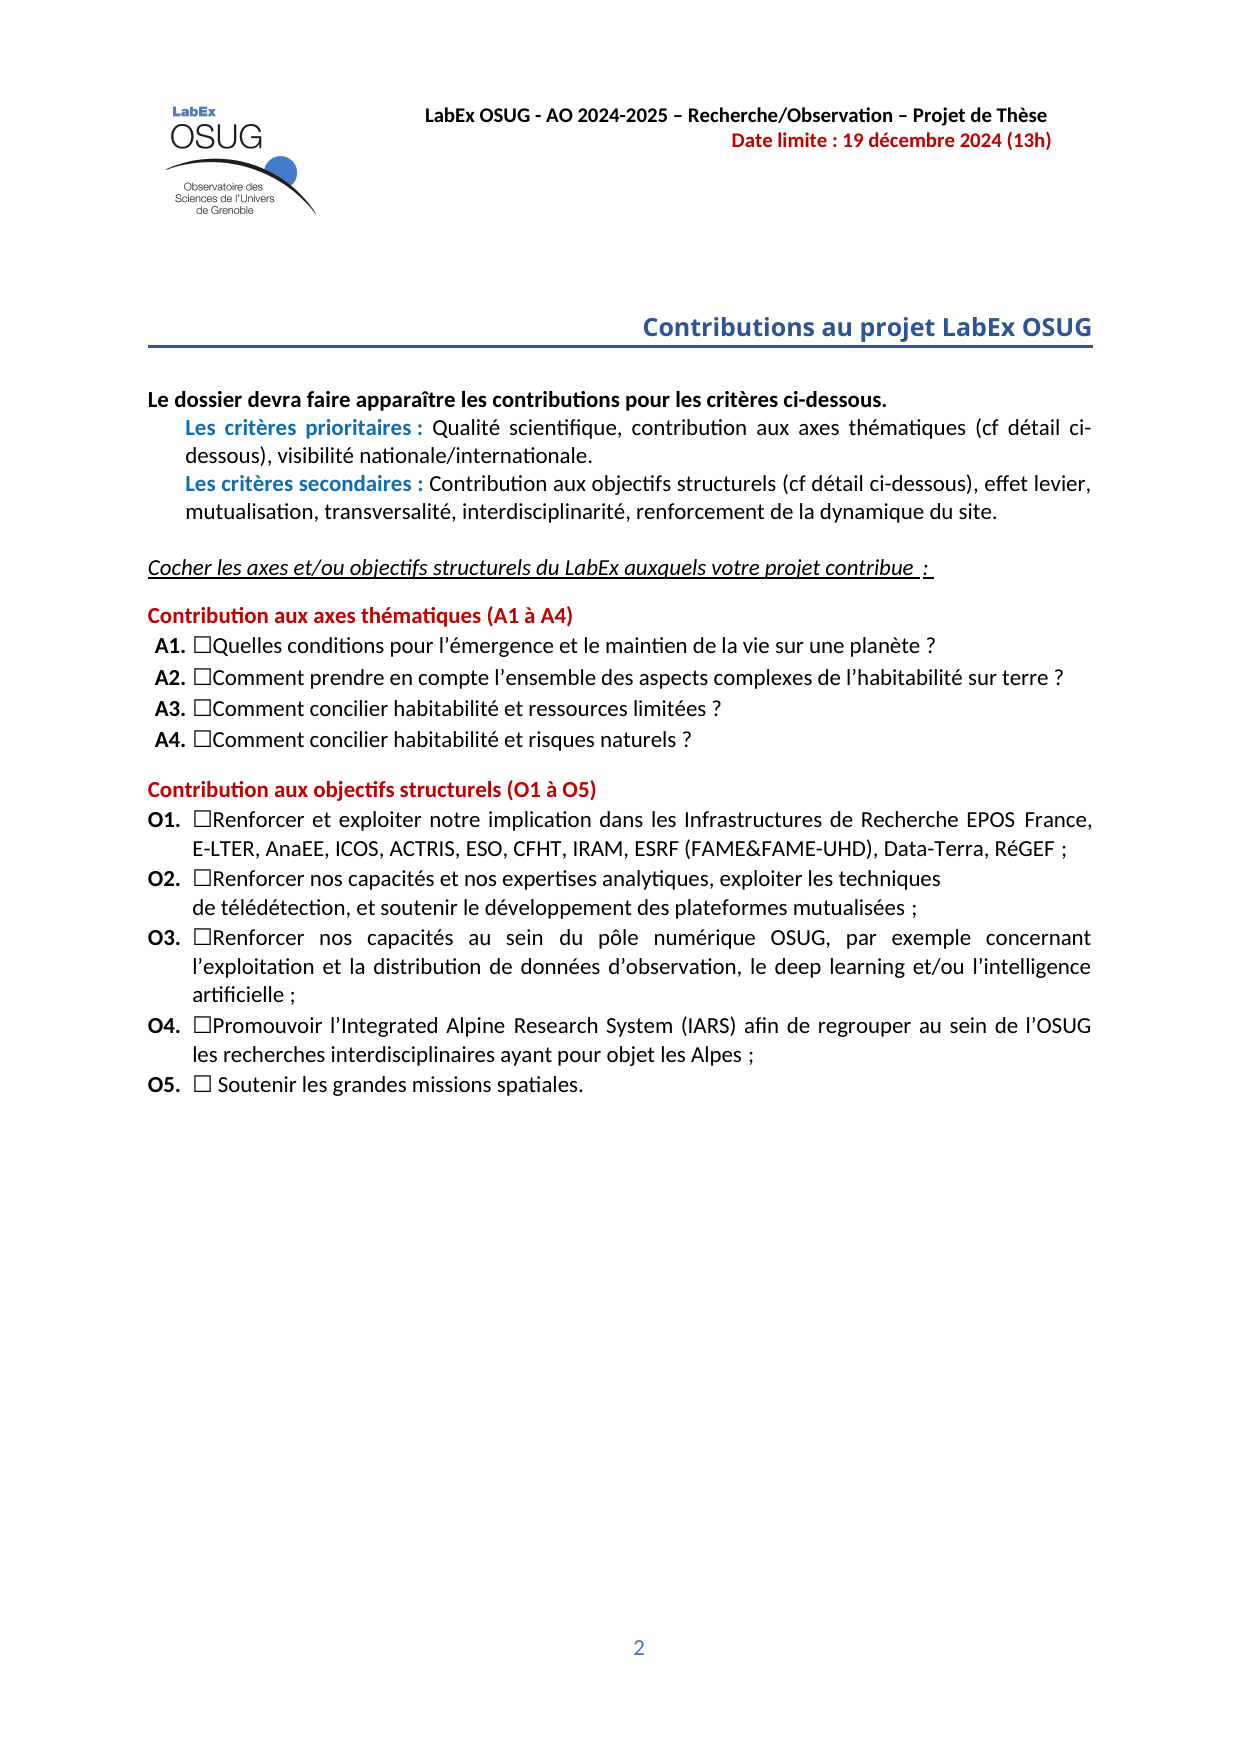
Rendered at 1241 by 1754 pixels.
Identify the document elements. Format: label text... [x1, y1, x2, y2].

list Renforcer et exploiter notre implication dans les Infrastructures de Recherche EPOS France, E-LTER, AnaEE, ICOS, ACTRIS, ESO, CFHT, IRAM, ESRF (FAME&FAME-UHD), Data-Terra, RéGEF ; [148, 803, 1093, 862]
list Comment concilier habitabilité et ressources limitées ? [154, 692, 1093, 723]
list Comment prendre en compte l’ensemble des aspects complexes de l’habitabilité sur terre ? [154, 661, 1093, 692]
text Les critères prioritaires : Qualité scientifique, contribution aux axes thématiques (cf détail ci-dessous), visibilité nationale/internationale. [185, 413, 1093, 469]
list Renforcer nos capacités au sein du pôle numérique OSUG, par exemple concernant l’exploitation et la distribution de données d’observation, le deep learning et/ou l’intelligence artificielle ; [148, 921, 1093, 1008]
list Quelles conditions pour l’émergence et le maintien de la vie sur une planète ? [154, 629, 1093, 661]
text de télédétection, et soutenir le développement des plateformes mutualisées ; [192, 893, 1093, 921]
picture [158, 101, 323, 219]
list Promouvoir l’Integrated Alpine Research System (IARS) afin de regrouper au sein de l’OSUG les recherches interdisciplinaires ayant pour objet les Alpes ; [148, 1008, 1093, 1068]
list Soutenir les grandes missions spatiales. [148, 1068, 1093, 1099]
text Les critères secondaires : Contribution aux objectifs structurels (cf détail ci-dessous), effet levier, mutualisation, transversalité, interdisciplinarité, renforcement de la dynamique du site. [185, 469, 1093, 525]
text Le dossier devra faire apparaître les contributions pour les critères ci-dessous. [148, 385, 1093, 413]
list Renforcer nos capacités et nos expertises analytiques, exploiter les techniques [148, 862, 1093, 893]
subtitle Contributions au projet LabEx OSUG [148, 309, 1093, 345]
text Contribution aux objectifs structurels (O1 à O5) [148, 775, 1093, 803]
text Contribution aux axes thématiques (A1 à A4) [148, 601, 1093, 629]
text Cocher les axes et/ou objectifs structurels du LabEx auxquels votre projet contribue : [148, 553, 1093, 581]
list Comment concilier habitabilité et risques naturels ? [154, 723, 1093, 754]
